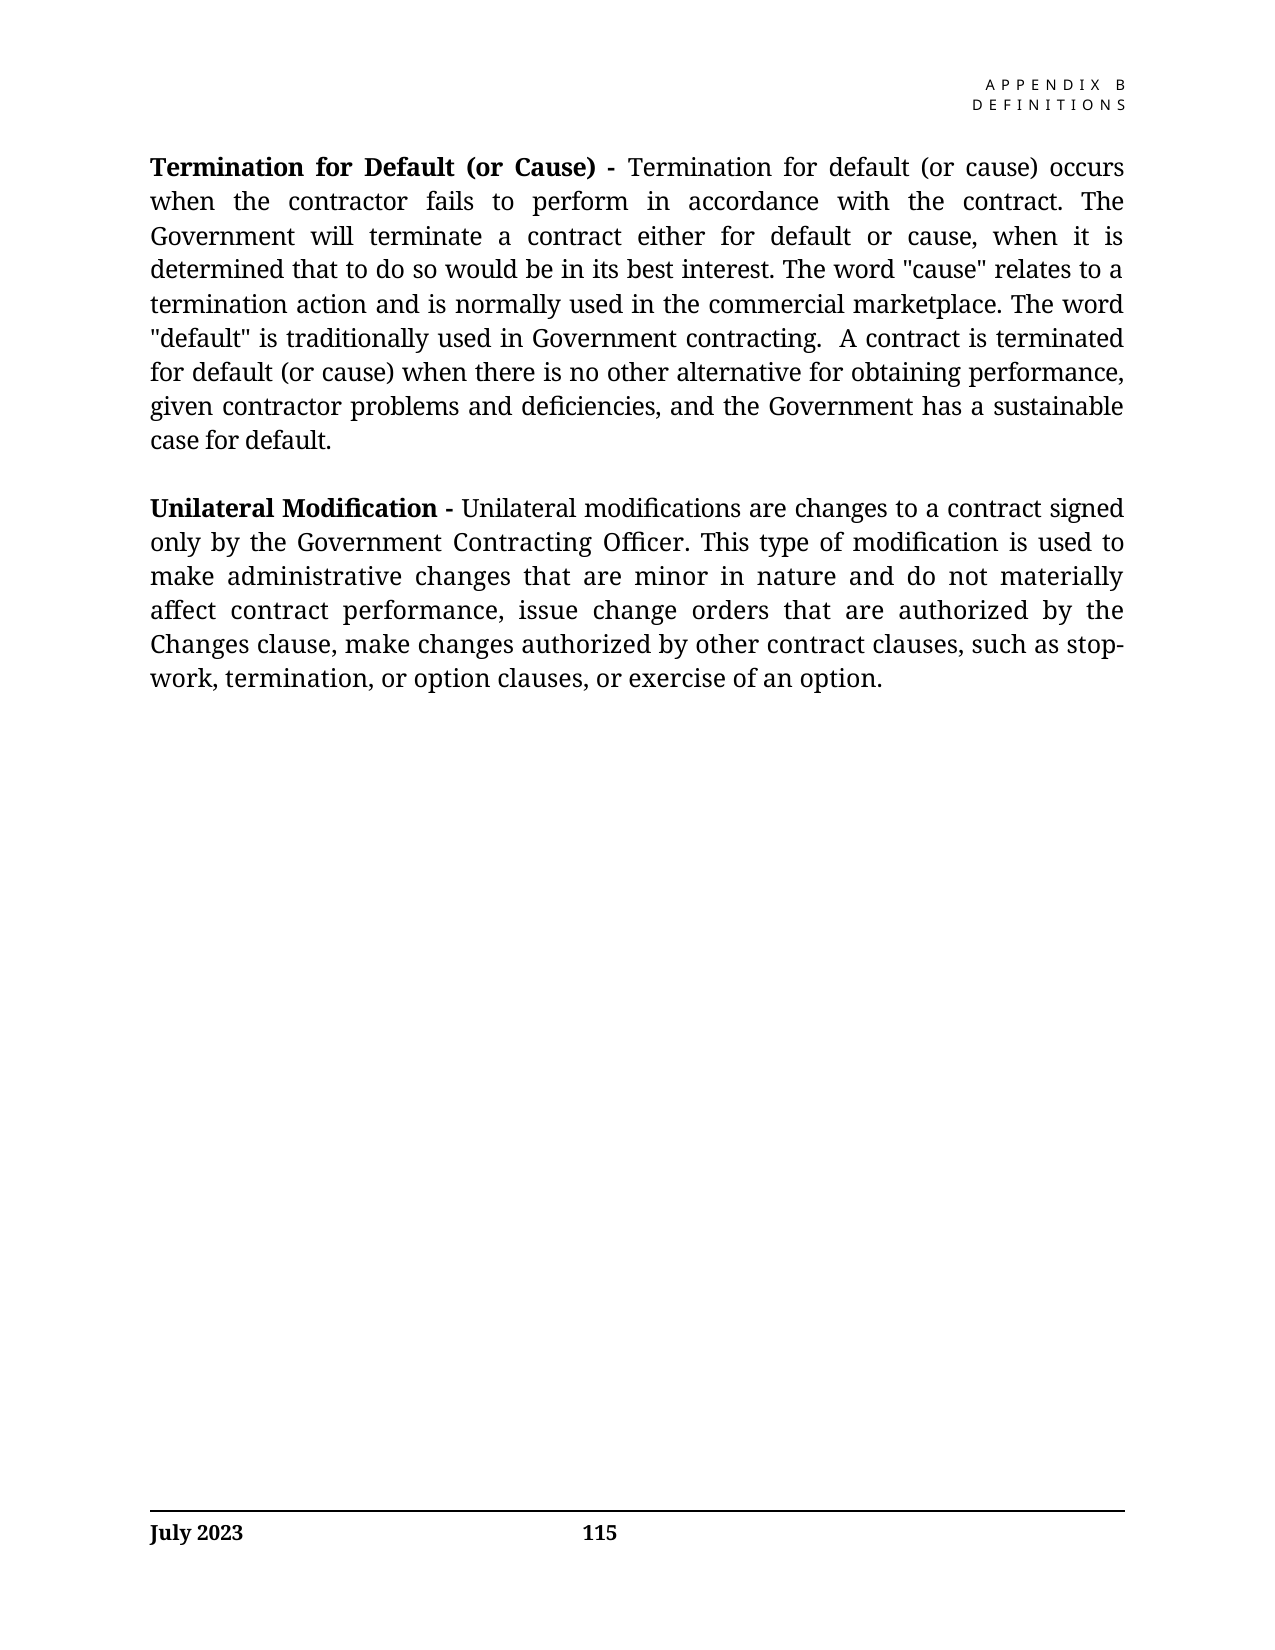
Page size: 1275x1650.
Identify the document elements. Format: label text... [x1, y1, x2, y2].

text Termination for Default (or Cause) - Termination for default (or cause) occurs when the contractor fails to perform in accordance with the contract. The Government will terminate a contract either for default or cause, when it is determined that to do so would be in its best interest. The word "cause" relates to a termination action and is normally used in the commercial marketplace. The word "default" is traditionally used in Government contracting. A contract is terminated for default (or cause) when there is no other alternative for obtaining performance, given contractor problems and deficiencies, and the Government has a sustainable case for default. [150, 150, 1125, 457]
text Unilateral Modification - Unilateral modifications are changes to a contract signed only by the Government Contracting Officer. This type of modification is used to make administrative changes that are minor in nature and do not materially affect contract performance, issue change orders that are authorized by the Changes clause, make changes authorized by other contract clauses, such as stop-work, termination, or option clauses, or exercise of an option. [150, 491, 1125, 695]
